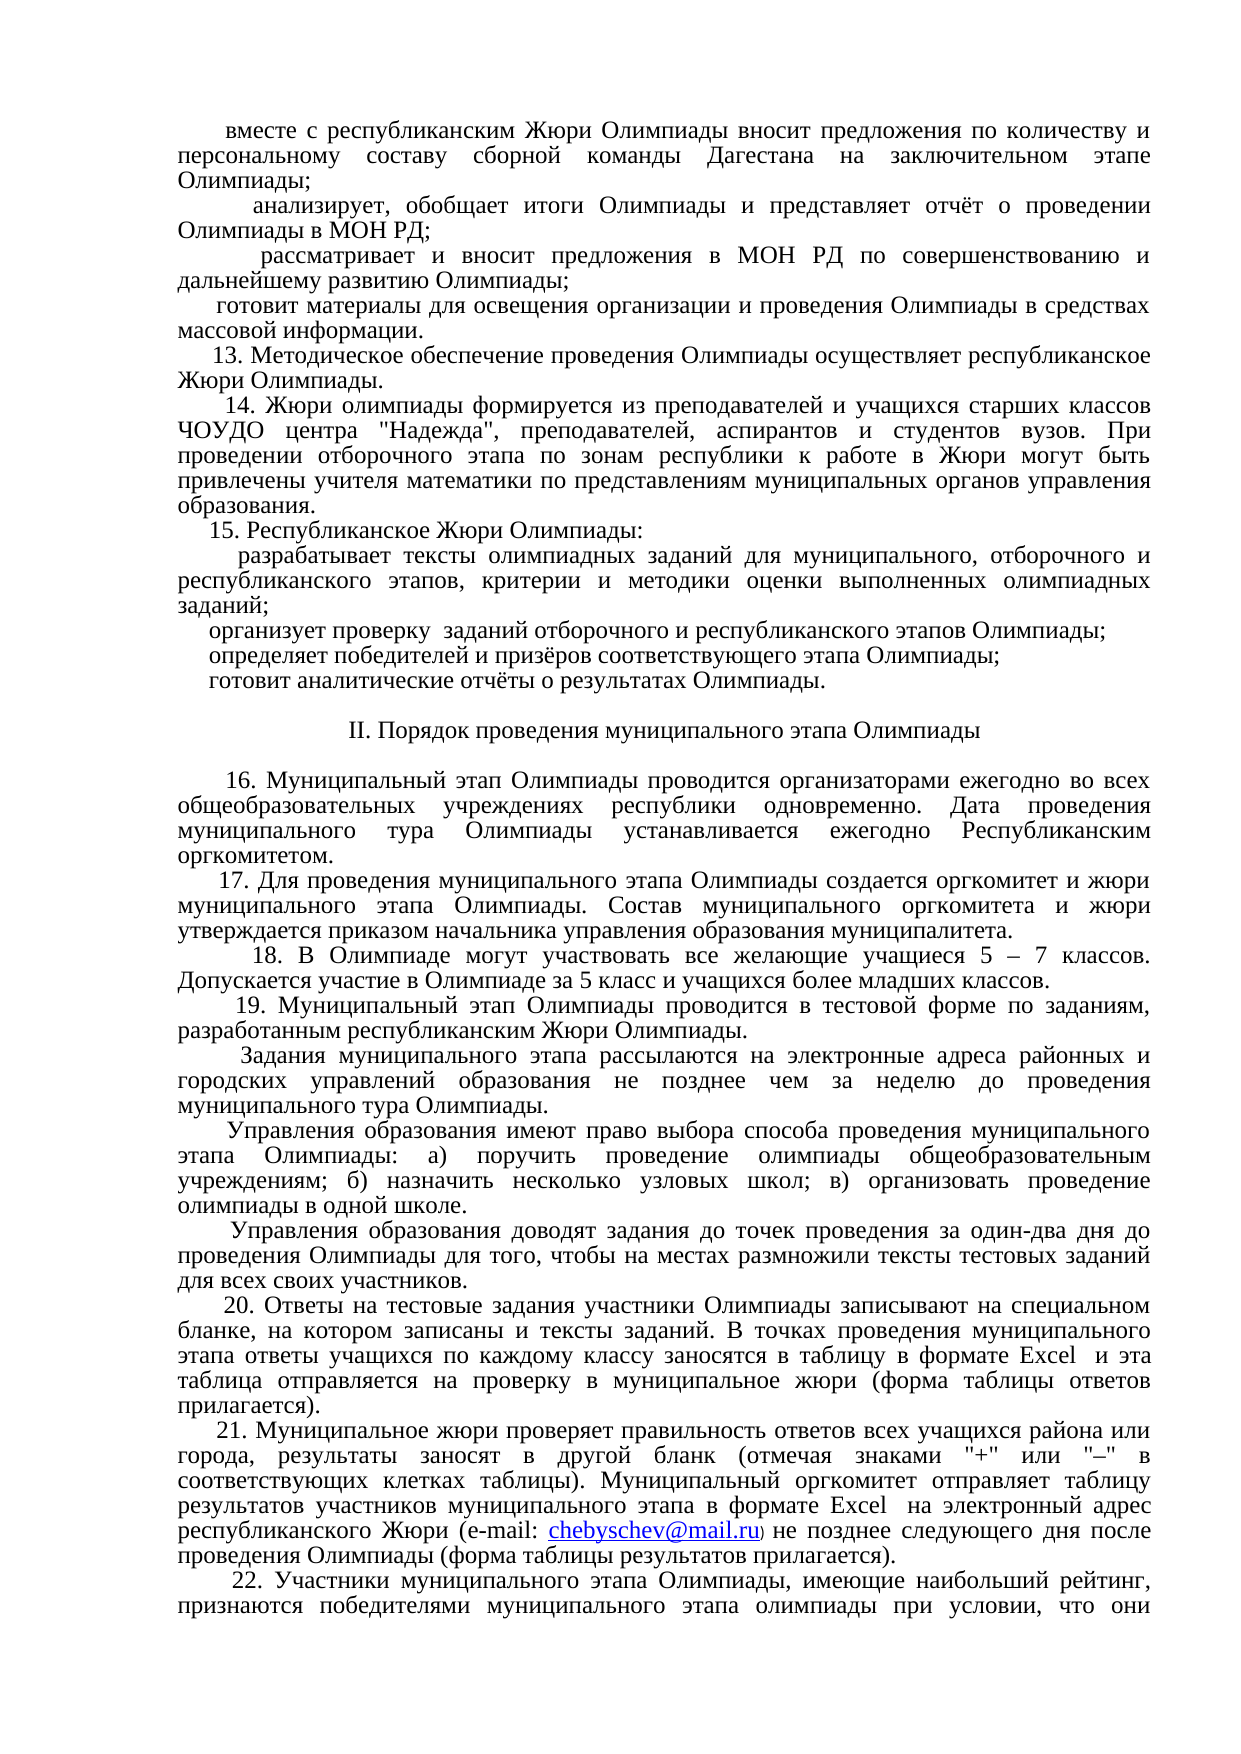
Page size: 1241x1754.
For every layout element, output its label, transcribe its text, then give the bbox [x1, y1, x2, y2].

text Задания муниципального этапа рассылаются на электронные адреса районных и городских управлений образования не позднее чем за неделю до проведения муниципального тура Олимпиады. [177, 1043, 1152, 1118]
text организует проверку заданий отборочного и республиканского этапов Олимпиады; [177, 618, 1152, 643]
text вместе с республиканским Жюри Олимпиады вносит предложения по количеству и персональному составу сборной команды Дагестана на заключительном этапе Олимпиады; [177, 118, 1152, 193]
text 13. Методическое обеспечение проведения Олимпиады осуществляет республиканское Жюри Олимпиады. [177, 343, 1152, 393]
text 19. Муниципальный этап Олимпиады проводится в тестовой форме по заданиям, разработанным республиканским Жюри Олимпиады. [177, 993, 1152, 1043]
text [177, 1568, 1152, 1618]
text 16. Муниципальный этап Олимпиады проводится организаторами ежегодно во всех общеобразовательных учреждениях республики одновременно. Дата проведения муниципального тура Олимпиады устанавливается ежегодно Республиканским оргкомитетом. [177, 768, 1152, 868]
text рассматривает и вносит предложения в МОН РД по совершенствованию и дальнейшему развитию Олимпиады; [177, 243, 1152, 293]
text 21. Муниципальное жюри проверяет правильность ответов всех учащихся района или города, результаты заносят в другой бланк (отмечая знаками "+" или "–" в соответствующих клетках таблицы). Муниципальный оргкомитет отправляет таблицу результатов участников муниципального этапа в формате Excel на электронный адрес республиканского Жюри (e-mail: chebyschev@mail.ru) не позднее следующего дня после проведения Олимпиады (форма таблицы результатов прилагается). [177, 1418, 1152, 1568]
text Управления образования доводят задания до точек проведения за один-два дня до проведения Олимпиады для того, чтобы на местах размножили тексты тестовых заданий для всех своих участников. [177, 1218, 1152, 1293]
text 20. Ответы на тестовые задания участники Олимпиады записывают на специальном бланке, на котором записаны и тексты заданий. В точках проведения муниципального этапа ответы учащихся по каждому классу заносятся в таблицу в формате Excel и эта таблица отправляется на проверку в муниципальное жюри (форма таблицы ответов прилагается). [177, 1293, 1152, 1418]
text 15. Республиканское Жюри Олимпиады: [177, 518, 1152, 543]
text Управления образования имеют право выбора способа проведения муниципального этапа Олимпиады: а) поручить проведение олимпиады общеобразовательным учреждениям; б) назначить несколько узловых школ; в) организовать проведение олимпиады в одной школе. [177, 1118, 1152, 1218]
text готовит аналитические отчёты о результатах Олимпиады. [177, 668, 1152, 693]
text II. Порядок проведения муниципального этапа Олимпиады [177, 718, 1152, 743]
text 18. В Олимпиаде могут участвовать все желающие учащиеся 5 – 7 классов. Допускается участие в Олимпиаде за 5 класс и учащихся более младших классов. [177, 943, 1152, 993]
text разрабатывает тексты олимпиадных заданий для муниципального, отборочного и республиканского этапов, критерии и методики оценки выполненных олимпиадных заданий; [177, 543, 1152, 618]
text 14. Жюри олимпиады формируется из преподавателей и учащихся старших классов ЧОУДО центра "Надежда", преподавателей, аспирантов и студентов вузов. При проведении отборочного этапа по зонам республики к работе в Жюри могут быть привлечены учителя математики по представлениям муниципальных органов управления образования. [177, 393, 1152, 518]
text 17. Для проведения муниципального этапа Олимпиады создается оргкомитет и жюри муниципального этапа Олимпиады. Состав муниципального оргкомитета и жюри утверждается приказом начальника управления образования муниципалитета. [177, 868, 1152, 943]
text анализирует, обобщает итоги Олимпиады и представляет отчёт о проведении Олимпиады в МОН РД; [177, 193, 1152, 243]
text готовит материалы для освещения организации и проведения Олимпиады в средствах массовой информации. [177, 293, 1152, 343]
text определяет победителей и призёров соответствующего этапа Олимпиады; [177, 643, 1152, 668]
